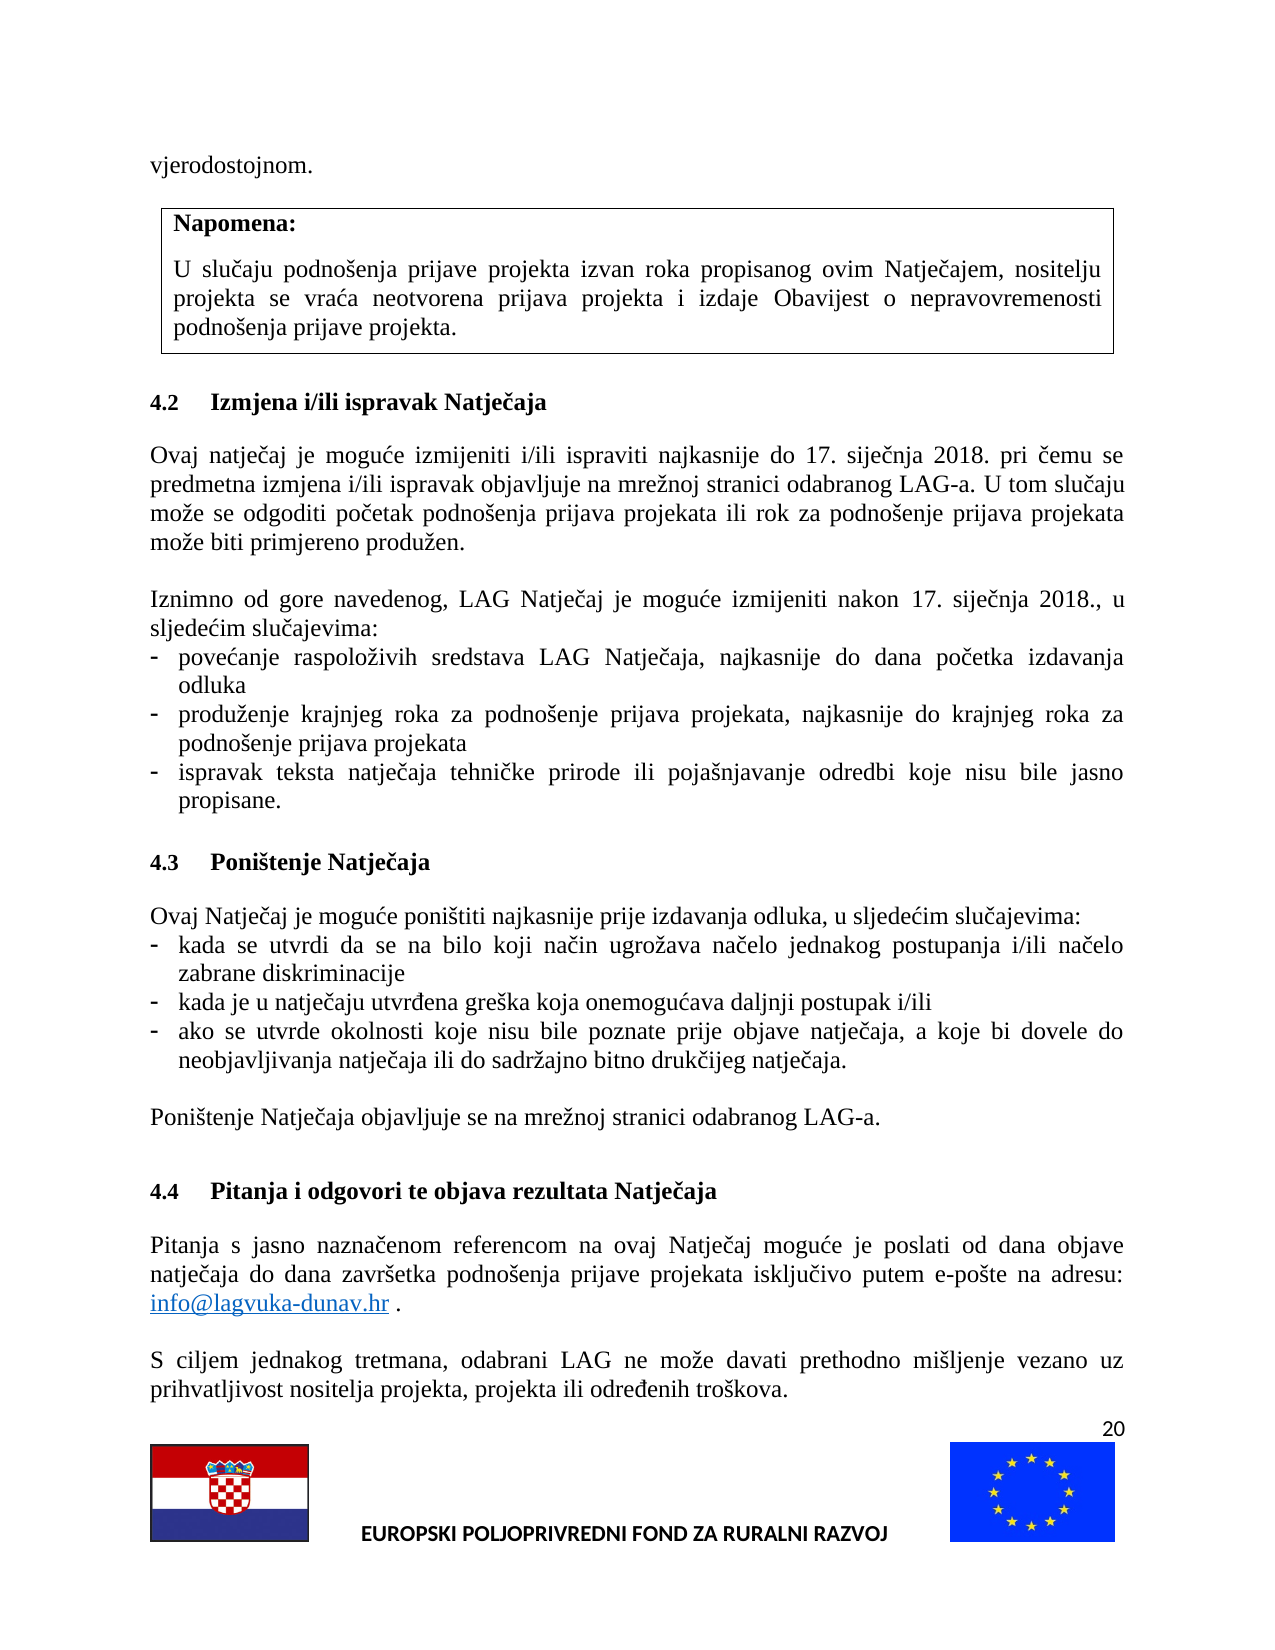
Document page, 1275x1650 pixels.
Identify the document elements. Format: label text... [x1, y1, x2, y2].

list kada se utvrdi da se na bilo koji način ugrožava načelo jednakog postupanja i/ili načelo zabrane diskriminacije [150, 930, 1125, 987]
text Iznimno od gore navedenog, LAG Natječaj je moguće izmijeniti nakon 17. siječnja 2018., u sljedećim slučajevima: [150, 584, 1125, 642]
list produženje krajnjeg roka za podnošenje prijava projekata, najkasnije do krajnjeg roka za podnošenje prijava projekata [150, 699, 1125, 757]
list kada je u natječaju utvrđena greška koja onemogućava daljnji postupak i/ili [150, 987, 1125, 1016]
table_header Napomena: U slučaju podnošenja prijave projekta izvan roka propisanog ovim Natječajem, nositelju projekta se vraća neotvorena prijava projekta i izdaje Obavijest o nepravovremenosti podnošenja prijave projekta. [162, 209, 1113, 353]
picture [950, 1442, 1115, 1542]
list povećanje raspoloživih sredstava LAG Natječaja, najkasnije do dana početka izdavanja odluka [150, 642, 1125, 699]
list ispravak teksta natječaja tehničke prirode ili pojašnjavanje odredbi koje nisu bile jasno propisane. [150, 757, 1125, 814]
text S ciljem jednakog tretmana, odabrani LAG ne može davati prethodno mišljenje vezano uz prihvatljivost nositelja projekta, projekta ili određenih troškova. [150, 1345, 1125, 1403]
text Poništenje Natječaja objavljuje se na mrežnoj stranici odabranog LAG-a. [150, 1102, 1125, 1131]
subtitle Izmjena i/ili ispravak Natječaja [150, 387, 1125, 416]
subtitle Pitanja i odgovori te objava rezultata Natječaja [150, 1176, 1125, 1205]
subtitle Poništenje Natječaja [150, 847, 1125, 876]
text Pitanja s jasno naznačenom referencom na ovaj Natječaj moguće je poslati od dana objave natječaja do dana završetka podnošenja prijave projekata isključivo putem e-pošte na adresu: info@lagvuka-dunav.hr . [150, 1230, 1125, 1316]
list ako se utvrde okolnosti koje nisu bile poznate prije objave natječaja, a koje bi dovele do neobjavljivanja natječaja ili do sadržajno bitno drukčijeg natječaja. [150, 1016, 1125, 1073]
text Ovaj natječaj je moguće izmijeniti i/ili ispraviti najkasnije do 17. siječnja 2018. pri čemu se predmetna izmjena i/ili ispravak objavljuje na mrežnoj stranici odabranog LAG-a. U tom slučaju može se odgoditi početak podnošenja prijava projekata ili rok za podnošenje prijava projekata može biti primjereno produžen. [150, 441, 1125, 556]
picture [150, 1444, 309, 1542]
text Ovaj Natječaj je moguće poništiti najkasnije prije izdavanja odluka, u sljedećim slučajevima: [150, 901, 1125, 930]
